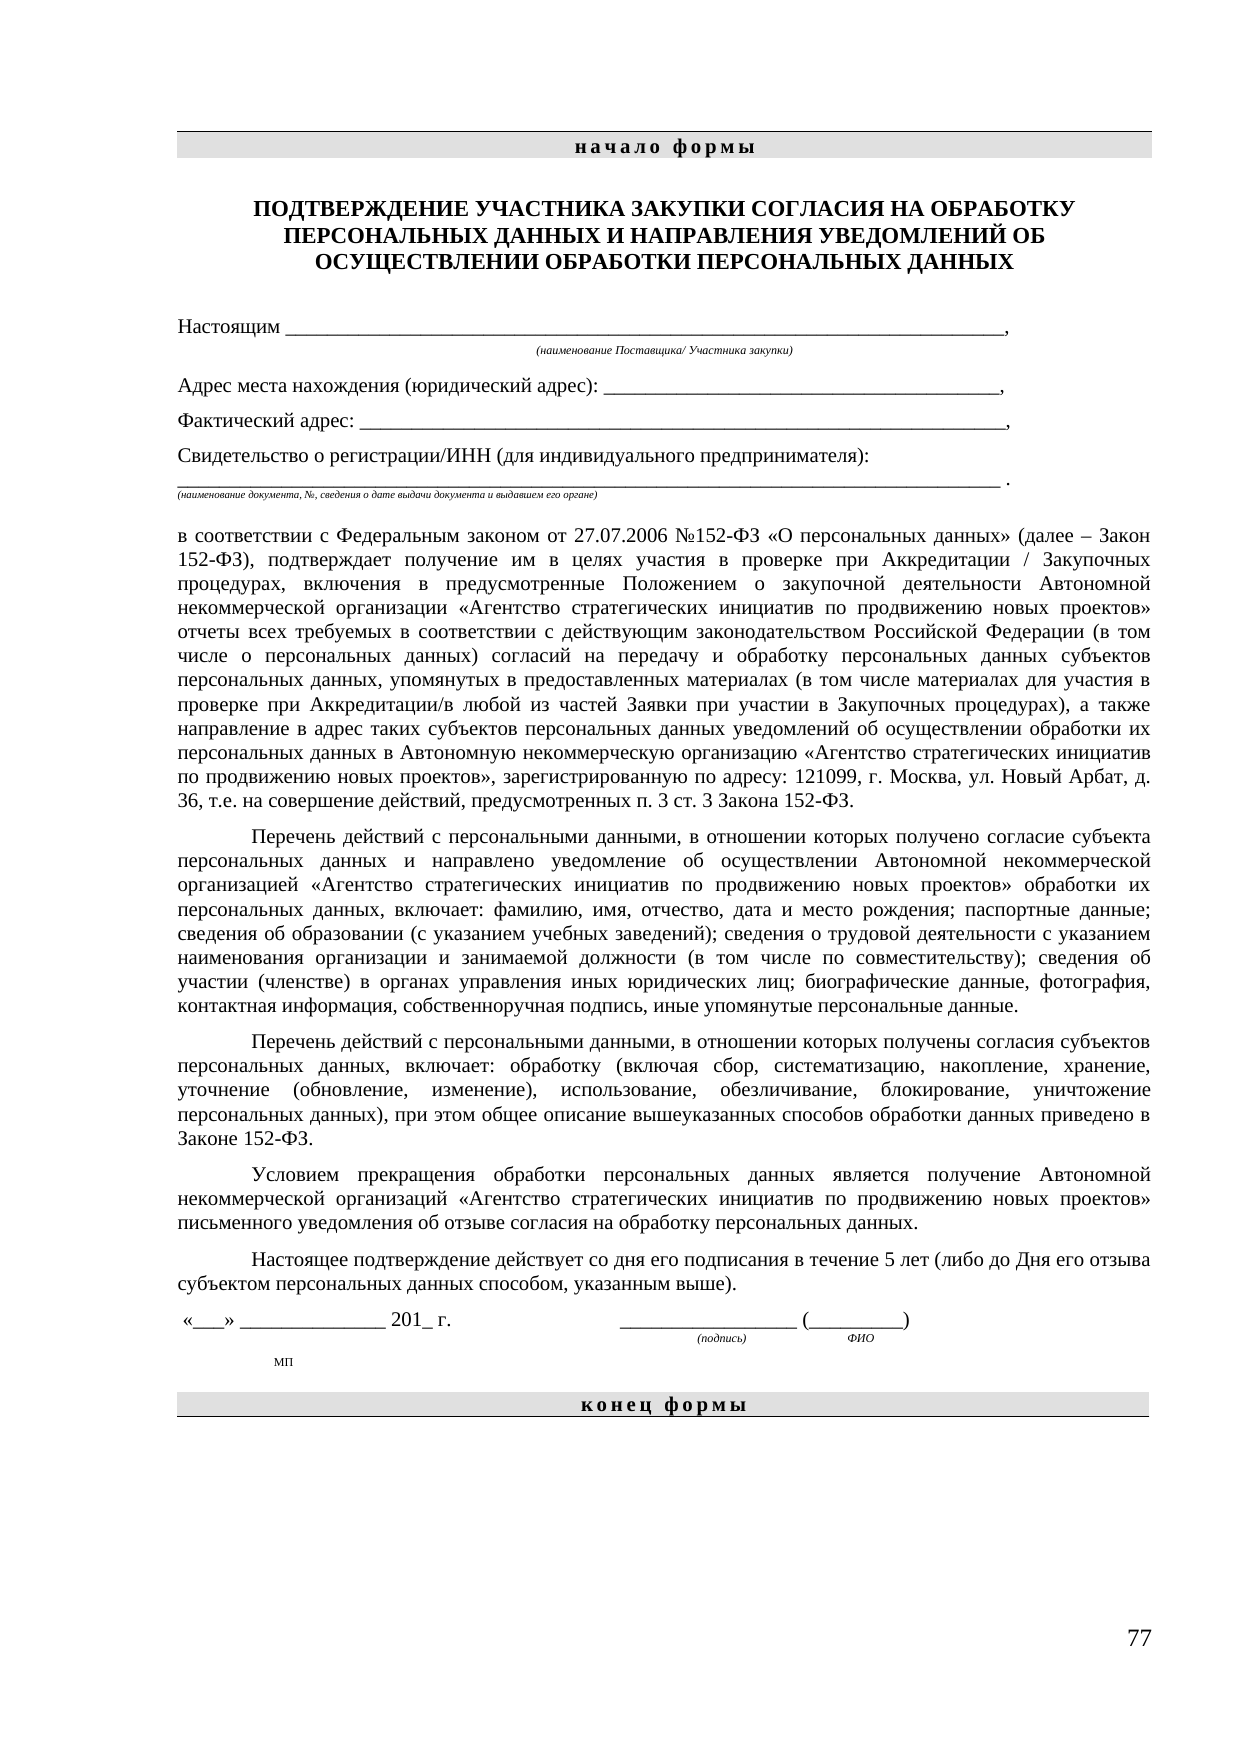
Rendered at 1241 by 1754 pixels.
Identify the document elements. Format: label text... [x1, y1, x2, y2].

text (подпись) ФИО [694, 1331, 1152, 1356]
text Настоящее подтверждение действует со дня его подписания в течение 5 лет (либо до Дня его отзыва субъектом персональных данных способом, указанным выше). [177, 1247, 1152, 1295]
text Адрес места нахождения (юридический адрес): ______________________________________, [177, 374, 1152, 397]
text Перечень действий с персональными данными, в отношении которых получено согласие субъекта персональных данных и направлено уведомление об осуществлении Автономной некоммерческой организацией «Агентство стратегических инициатив по продвижению новых проектов» обработки их персональных данных, включает: фамилию, имя, отчество, дата и место рождения; паспортные данные; сведения об образовании (с указанием учебных заведений); сведения о трудовой деятельности с указанием наименования организации и занимаемой должности (в том числе по совместительству); сведения об участии (членстве) в органах управления иных юридических лиц; биографические данные, фотография, контактная информация, собственноручная подпись, иные упомянутые персональные данные. [177, 824, 1152, 1017]
text «___» ______________ 201_ г. _________________ (_________) [177, 1307, 1152, 1331]
text конец формы [177, 1392, 1149, 1416]
text МП [177, 1356, 1152, 1379]
text (наименование документа, №, сведения о дате выдачи документа и выдавшем его органе) [177, 490, 1152, 511]
text начало формы [177, 132, 1152, 158]
text Перечень действий с персональными данными, в отношении которых получены согласия субъектов персональных данных, включает: обработку (включая сбор, систематизацию, накопление, хранение, уточнение (обновление, изменение), использование, обезличивание, блокирование, уничтожение персональных данных), при этом общее описание вышеуказанных способов обработки данных приведено в Законе 152-ФЗ. [177, 1029, 1152, 1149]
text Фактический адрес: ______________________________________________________________, [177, 409, 1152, 432]
text Настоящим _____________________________________________________________________, [177, 316, 1152, 338]
text (наименование Поставщика/ Участника закупки) [177, 345, 1152, 367]
text Свидетельство о регистрации/ИНН (для индивидуального предпринимателя): _______________________________________________________________________________ . [177, 444, 1152, 490]
text Условием прекращения обработки персональных данных является получение Автономной некоммерческой организаций «Агентство стратегических инициатив по продвижению новых проектов» письменного уведомления об отзыве согласия на обработку персональных данных. [177, 1162, 1152, 1234]
text в соответствии с Федеральным законом от 27.07.2006 №152-ФЗ «О персональных данных» (далее – Закон 152-ФЗ), подтверждает получение им в целях участия в проверке при Аккредитации / Закупочных процедурах, включения в предусмотренные Положением о закупочной деятельности Автономной некоммерческой организации «Агентство стратегических инициатив по продвижению новых проектов» отчеты всех требуемых в соответствии с действующим законодательством Российской Федерации (в том числе о персональных данных) согласий на передачу и обработку персональных данных субъектов персональных данных, упомянутых в предоставленных материалах (в том числе материалах для участия в проверке при Аккредитации/в любой из частей Заявки при участии в Закупочных процедурах), а также направление в адрес таких субъектов персональных данных уведомлений об осуществлении обработки их персональных данных в Автономную некоммерческую организацию «Агентство стратегических инициатив по продвижению новых проектов», зарегистрированную по адресу: 121099, г. Москва, ул. Новый Арбат, д. 36, т.е. на совершение действий, предусмотренных п. 3 ст. 3 Закона 152-ФЗ. [177, 523, 1152, 812]
text Подтверждение УЧАСТНИКА ЗАКУПКИ СОГЛАСИЯ НА ОБРАБОТКУ ПЕРСОНАЛЬНЫХ ДАННЫХ И НАПРАВЛЕНИЯ УВЕДОМЛЕНИЙ ОБ ОСУЩЕСТВЛЕНИИ ОБРАБОТКИ ПЕРСОНАЛЬНЫХ ДАННЫХ [177, 195, 1152, 274]
